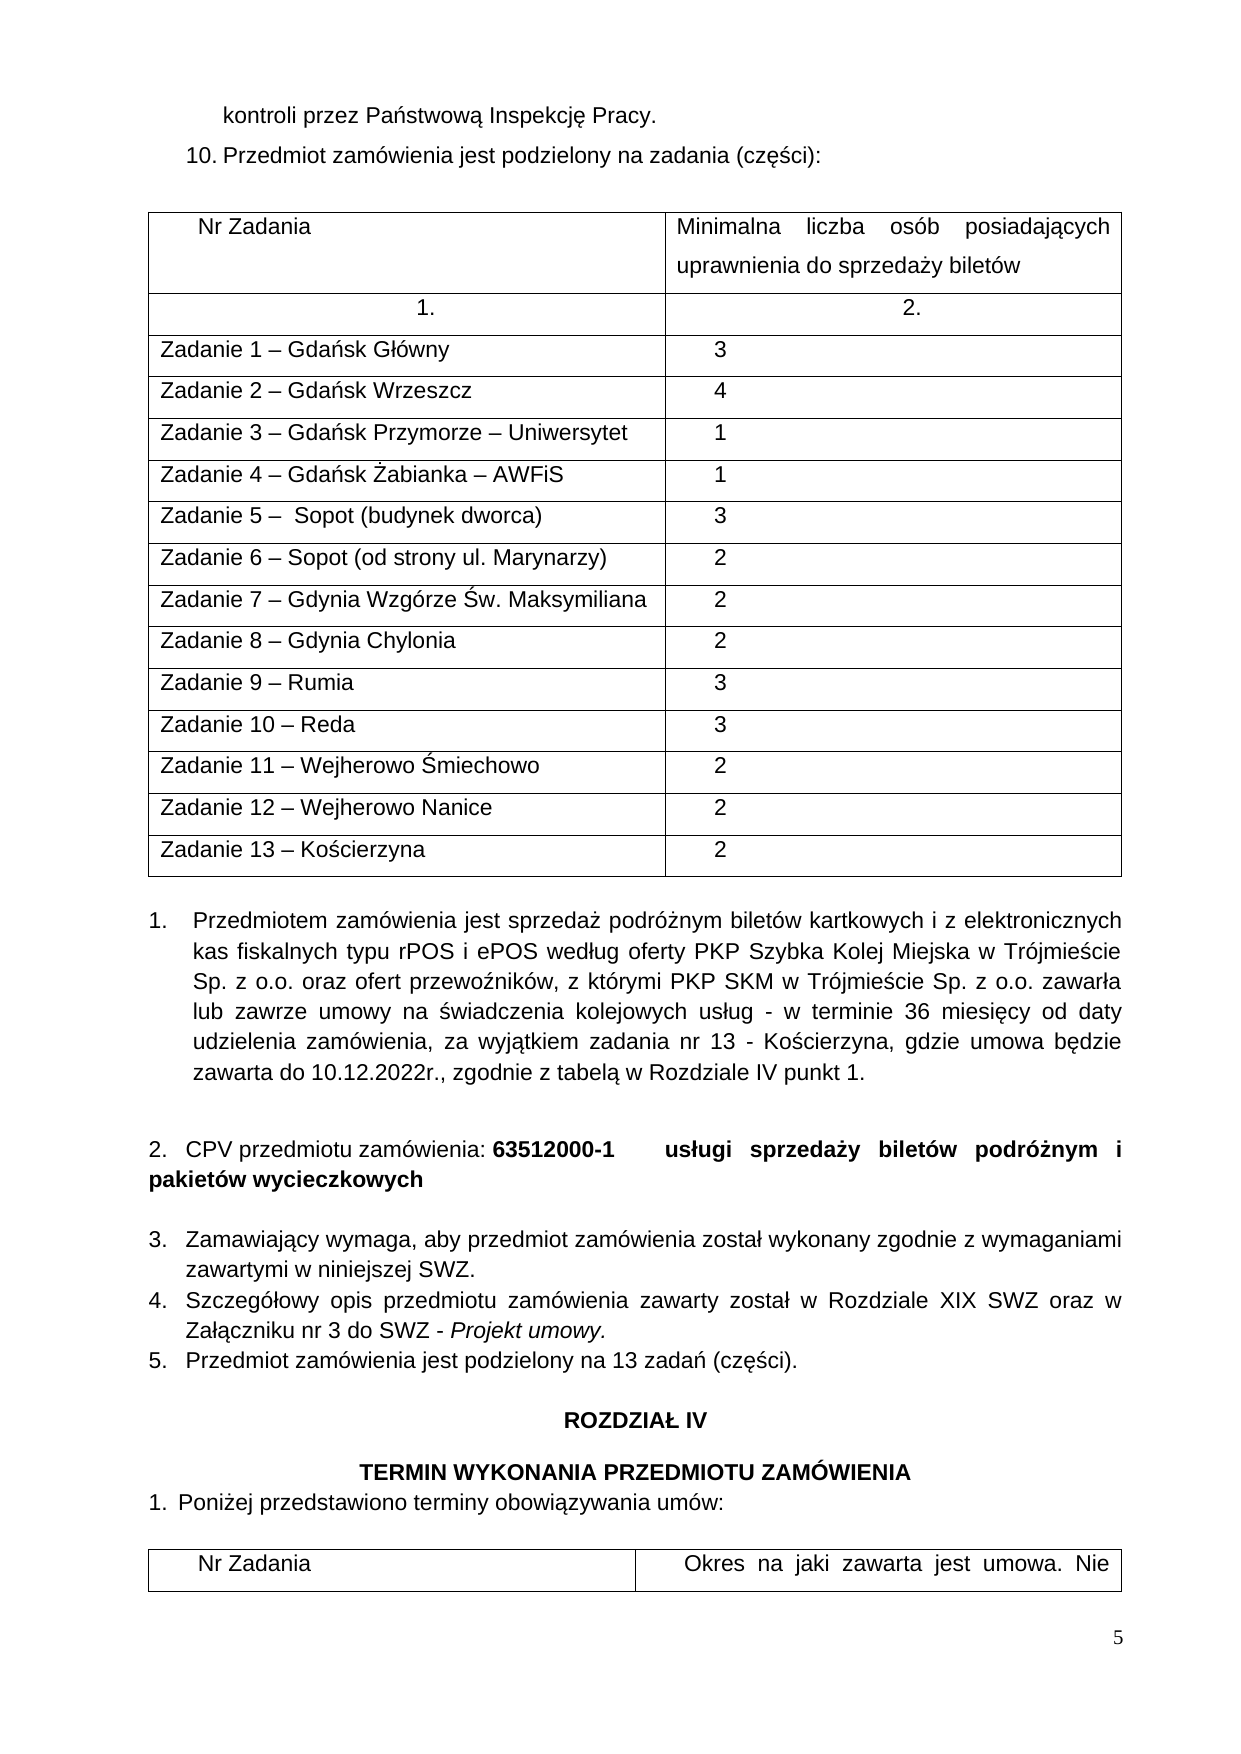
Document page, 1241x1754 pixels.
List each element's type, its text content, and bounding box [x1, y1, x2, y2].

table_cell 2 [666, 836, 1121, 876]
table_cell 2 [666, 544, 1121, 584]
list Przedmiot zamówienia jest podzielony na 13 zadań (części). [148, 1347, 1122, 1373]
table_cell 3 [666, 502, 1121, 543]
table_cell 3 [666, 336, 1121, 376]
table_cell 1 [666, 419, 1121, 459]
table_cell Zadanie 6 – Sopot (od strony ul. Marynarzy) [149, 544, 665, 584]
table_header Minimalna liczba osób posiadających uprawnienia do sprzedaży biletów [666, 213, 1121, 293]
table_cell 2 [666, 752, 1121, 793]
table_header Nr Zadania [149, 1550, 635, 1591]
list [186, 102, 1122, 129]
table_cell 1 [666, 461, 1121, 501]
table_cell 2. [666, 294, 1121, 334]
table_cell 3 [666, 711, 1121, 751]
table_cell 2 [666, 794, 1121, 834]
list Przedmiotem zamówienia jest sprzedaż podróżnym biletów kartkowych i z elektronicznych kas fiskalnych typu rPOS i ePOS według oferty PKP Szybka Kolej Miejska w Trójmieście Sp. z o.o. oraz ofert przewoźników, z którymi PKP SKM w Trójmieście Sp. z o.o. zawarła lub zawrze umowy na świadczenia kolejowych usług - w terminie 36 miesięcy od daty udzielenia zamówienia, za wyjątkiem zadania nr 13 - Kościerzyna, gdzie umowa będzie zawarta do 10.12.2022r., zgodnie z tabelą w Rozdziale IV punkt 1. [148, 907, 1122, 1085]
table_cell Zadanie 1 – Gdańsk Główny [149, 336, 665, 376]
table_cell Zadanie 9 – Rumia [149, 669, 665, 709]
list Przedmiot zamówienia jest podzielony na zadania (części): [186, 142, 1122, 168]
text ROZDZIAŁ IV [148, 1407, 1122, 1434]
list CPV przedmiotu zamówienia: 63512000-1 usługi sprzedaży biletów podróżnym i pakietów wycieczkowych [148, 1136, 1122, 1192]
table_cell Zadanie 5 – Sopot (budynek dworca) [149, 502, 665, 543]
table_cell Zadanie 7 – Gdynia Wzgórze Św. Maksymiliana [149, 586, 665, 626]
list Zamawiający wymaga, aby przedmiot zamówienia został wykonany zgodnie z wymaganiami zawartymi w niniejszej SWZ. [148, 1226, 1122, 1283]
list Poniżej przedstawiono terminy obowiązywania umów: [148, 1489, 1122, 1515]
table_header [636, 1550, 1121, 1591]
table_cell Zadanie 13 – Kościerzyna [149, 836, 665, 876]
table_cell Zadanie 12 – Wejherowo Nanice [149, 794, 665, 834]
table_header Nr Zadania [149, 213, 665, 293]
table_cell Zadanie 11 – Wejherowo Śmiechowo [149, 752, 665, 793]
list Szczegółowy opis przedmiotu zamówienia zawarty został w Rozdziale XIX SWZ oraz w Załączniku nr 3 do SWZ - Projekt umowy. [148, 1287, 1122, 1343]
table_cell Zadanie 3 – Gdańsk Przymorze – Uniwersytet [149, 419, 665, 459]
table_cell Zadanie 10 – Reda [149, 711, 665, 751]
table_cell Zadanie 2 – Gdańsk Wrzeszcz [149, 377, 665, 418]
table_cell 2 [666, 627, 1121, 668]
table_cell 2 [666, 586, 1121, 626]
table_cell 1. [149, 294, 665, 334]
table_cell Zadanie 4 – Gdańsk Żabianka – AWFiS [149, 461, 665, 501]
table_cell 4 [666, 377, 1121, 418]
text TERMIN WYKONANIA PRZEDMIOTU ZAMÓWIENIA [148, 1458, 1122, 1485]
table_cell Zadanie 8 – Gdynia Chylonia [149, 627, 665, 668]
table_cell 3 [666, 669, 1121, 709]
